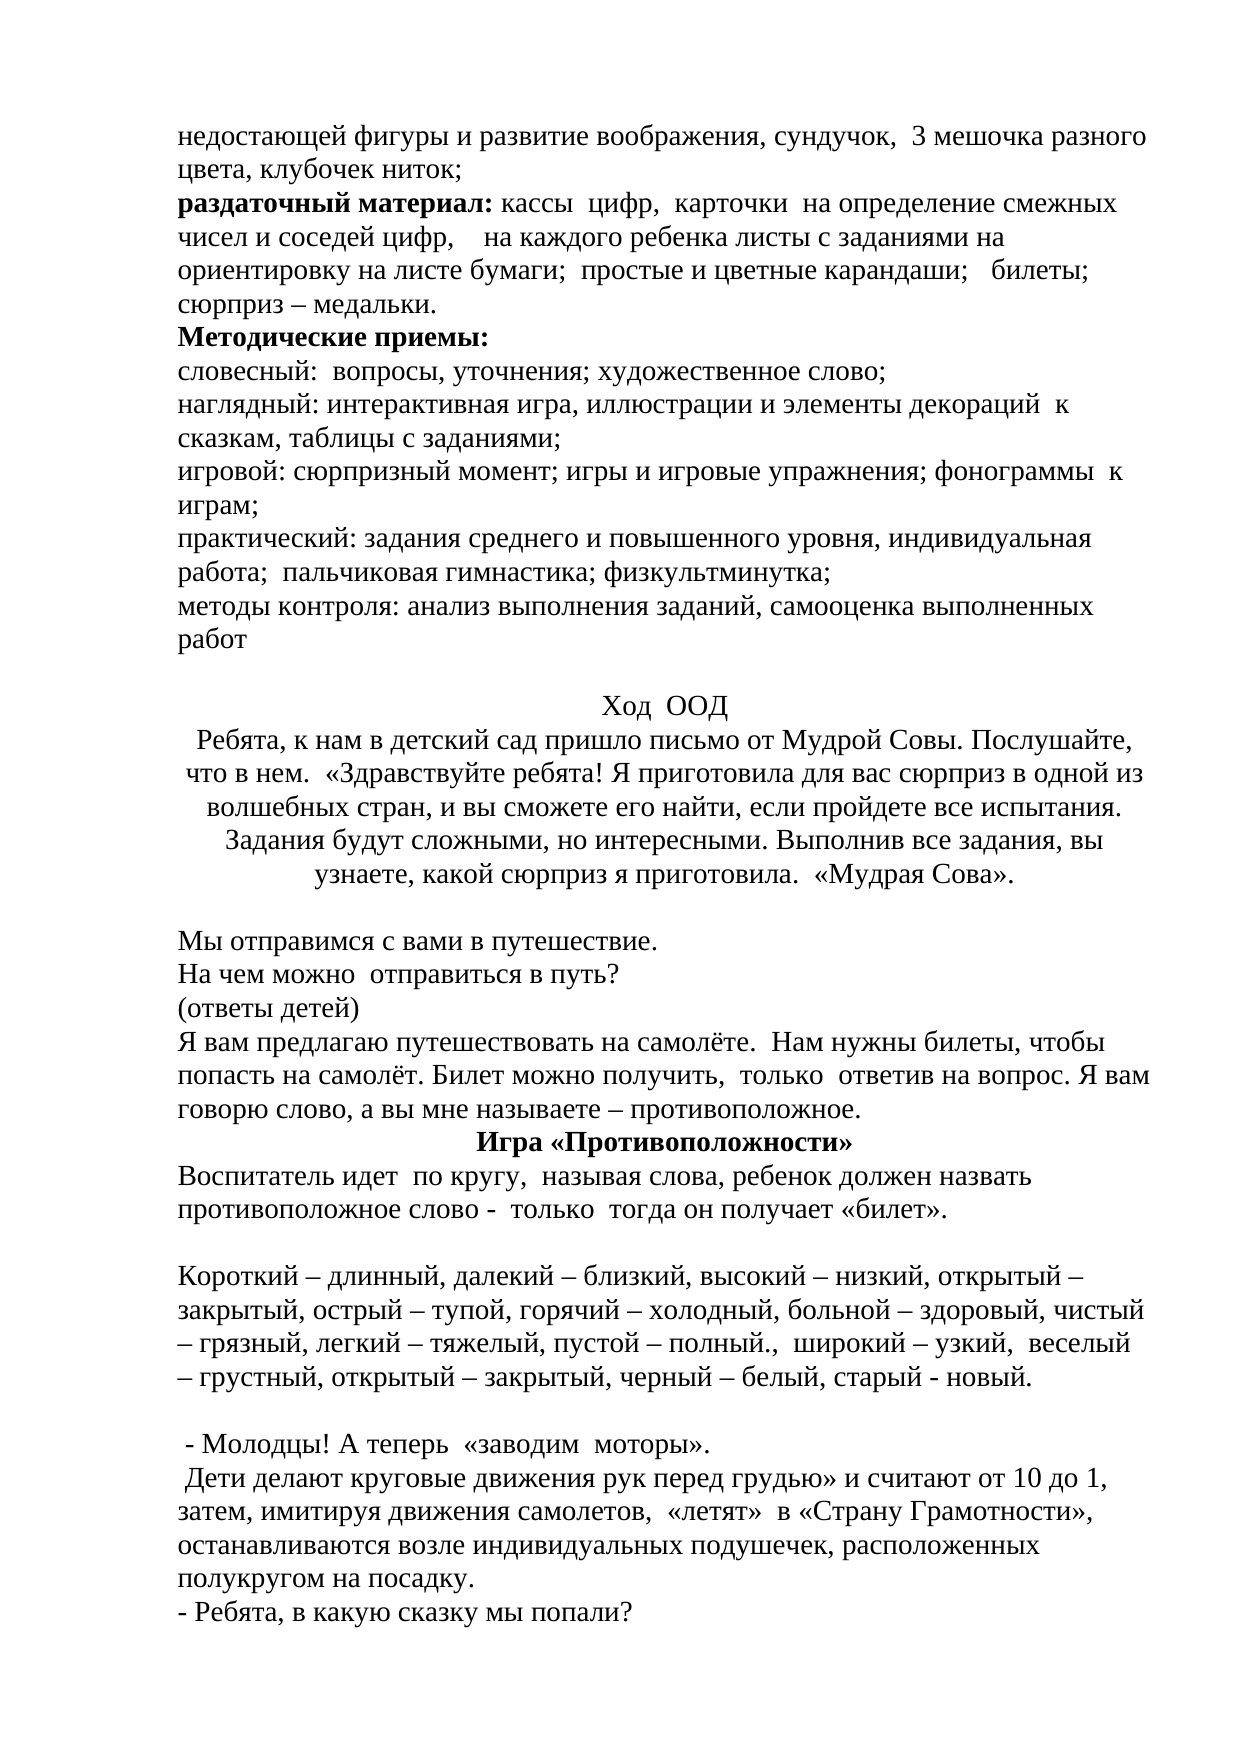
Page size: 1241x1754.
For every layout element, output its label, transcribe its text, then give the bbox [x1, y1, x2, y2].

text Дети делают круговые движения рук перед грудью» и считают от 10 до 1, затем, имитируя движения самолетов, «летят» в «Страну Грамотности», [177, 1460, 1152, 1527]
text Воспитатель идет по кругу, называя слова, ребенок должен назвать противоположное слово - только тогда он получает «билет». [177, 1158, 1152, 1225]
text Ход ООД Ребята, к нам в детский сад пришло письмо от Мудрой Совы. Послушайте, что в нем. «Здравствуйте ребята! Я приготовила для вас сюрприз в одной из волшебных стран, и вы сможете его найти, если пройдете все испытания. Задания будут сложными, но интересными. Выполнив все задания, вы узнаете, какой сюрприз я приготовила. «Мудрая Сова». [177, 655, 1152, 889]
text Мы отправимся с вами в путешествие. На чем можно отправиться в путь? (ответы детей) Я вам предлагаю путешествовать на самолёте. Нам нужны билеты, чтобы попасть на самолёт. Билет можно получить, только ответив на вопрос. Я вам говорю слово, а вы мне называете – противоположное. [177, 889, 1152, 1124]
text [177, 118, 1152, 185]
text наглядный: интерактивная игра, иллюстрации и элементы декораций к сказкам, таблицы с заданиями; [177, 386, 1152, 453]
text раздаточный материал: кассы цифр, карточки на определение смежных чисел и соседей цифр, на каждого ребенка листы с заданиями на ориентировку на листе бумаги; простые и цветные карандаши; билеты; сюрприз – медальки. Методические приемы: словесный: вопросы, уточнения; художественное слово; [177, 185, 1152, 386]
text методы контроля: анализ выполнения заданий, самооценка выполненных работ [177, 588, 1152, 655]
text - Ребята, в какую сказку мы попали? [177, 1594, 1152, 1627]
text - Молодцы! А теперь «заводим моторы». [177, 1426, 1152, 1460]
text Короткий – длинный, далекий – близкий, высокий – низкий, открытый – закрытый, острый – тупой, горячий – холодный, больной – здоровый, чистый – грязный, легкий – тяжелый, пустой – полный., широкий – узкий, веселый – грустный, открытый – закрытый, черный – белый, старый - новый. [177, 1258, 1152, 1393]
text практический: задания среднего и повышенного уровня, индивидуальная работа; пальчиковая гимнастика; физкультминутка; [177, 521, 1152, 588]
text Игра «Противоположности» [177, 1124, 1152, 1158]
text останавливаются возле индивидуальных подушечек, расположенных полукругом на посадку. [177, 1527, 1152, 1594]
text игровой: сюрпризный момент; игры и игровые упражнения; фонограммы к играм; [177, 453, 1152, 521]
